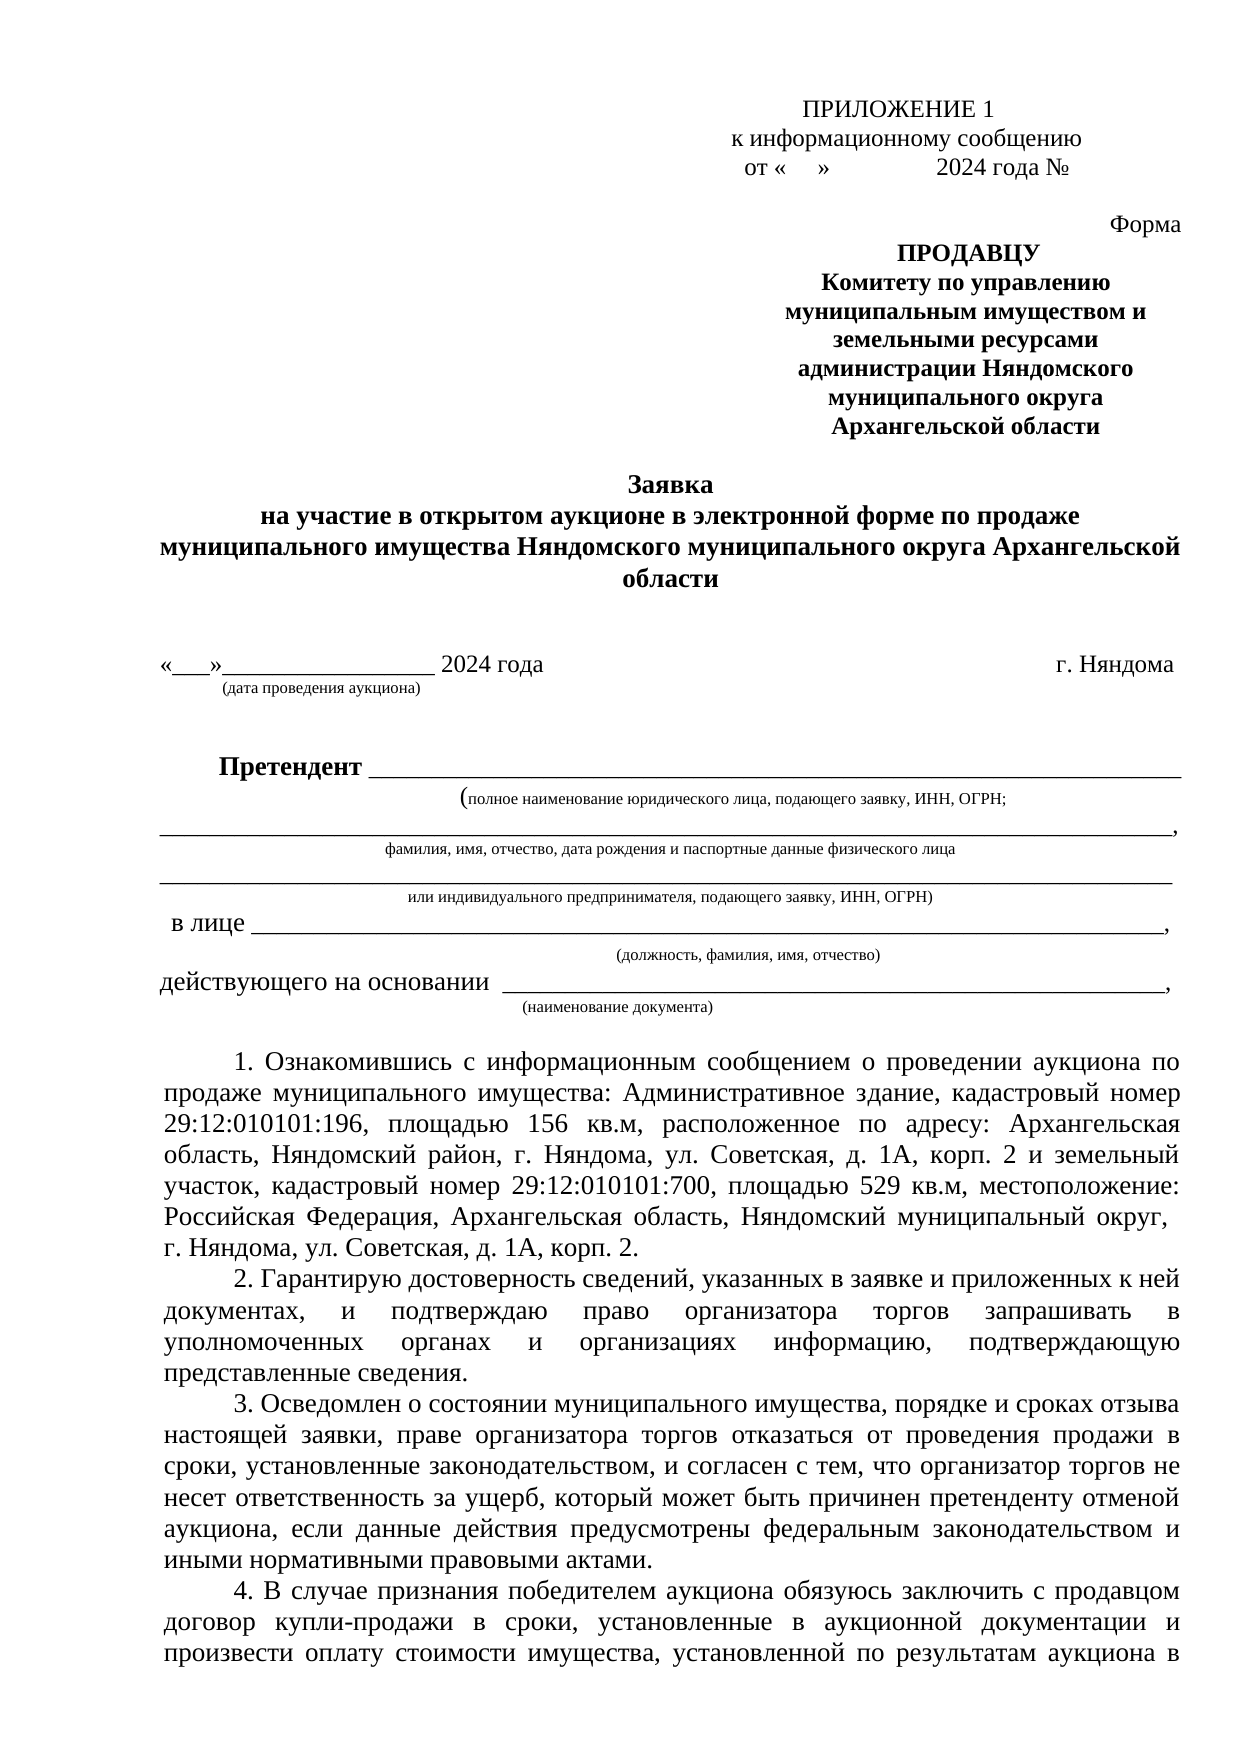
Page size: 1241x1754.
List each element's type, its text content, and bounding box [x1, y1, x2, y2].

text к информационному сообщению [159, 123, 1181, 152]
text ПРОДАВЦУ [750, 238, 1181, 267]
text _________________________________________________________________________________ [159, 858, 1181, 886]
text 1. Ознакомившись с информационным сообщением о проведении аукциона по продаже муниципального имущества: Административное здание, кадастровый номер 29:12:010101:196, площадью 156 кв.м, расположенное по адресу: Архангельская область, Няндомский район, г. Няндома, ул. Советская, д. 1А, корп. 2 и земельный участок, кадастровый номер 29:12:010101:700, площадью 529 кв.м, местоположение: Российская Федерация, Архангельская область, Няндомский муниципальный округ, г. Няндома, ул. Советская, д. 1А, корп. 2. [164, 1044, 1181, 1263]
text «___»_________________ 2024 года г. Няндома [159, 649, 1181, 678]
text Форма [159, 209, 1181, 238]
text Заявка [159, 468, 1181, 499]
text Комитету по управлению муниципальным имуществом и земельными ресурсами администрации Няндомского муниципального округа Архангельской области [750, 267, 1181, 439]
text или индивидуального предпринимателя, подающего заявку, ИНН, ОГРН) [159, 886, 1181, 906]
text (полное наименование юридического лица, подающего заявку, ИНН, ОГРН; [159, 781, 1181, 810]
text действующего на основании _____________________________________________________, [159, 966, 1181, 997]
text Претендент _________________________________________________________________ [159, 750, 1181, 781]
text (наименование документа) [159, 997, 1181, 1016]
text (дата проведения аукциона) [159, 678, 1181, 697]
text 2. Гарантирую достоверность сведений, указанных в заявке и приложенных к ней документах, и подтверждаю право организатора торгов запрашивать в уполномоченных органах и организациях информацию, подтверждающую представленные сведения. [164, 1263, 1181, 1387]
text на участие в открытом аукционе в электронной форме по продаже муниципального имущества Няндомского муниципального округа Архангельской области [159, 499, 1181, 649]
text ПРИЛОЖЕНИЕ 1 [159, 94, 1181, 123]
text 3. Осведомлен о состоянии муниципального имущества, порядке и сроках отзыва настоящей заявки, праве организатора торгов отказаться от проведения продажи в сроки, установленные законодательством, и согласен с тем, что организатор торгов не несет ответственность за ущерб, который может быть причинен претенденту отменой аукциона, если данные действия предусмотрены федеральным законодательством и иными нормативными правовыми актами. [164, 1387, 1181, 1574]
text в лице _________________________________________________________________________, (должность, фамилия, имя, отчество) [159, 906, 1181, 966]
text от « » 2024 года № [159, 152, 1181, 181]
text фамилия, имя, отчество, дата рождения и паспортные данные физического лица [159, 838, 1181, 858]
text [164, 1574, 1181, 1667]
text _________________________________________________________________________________, [159, 810, 1181, 838]
